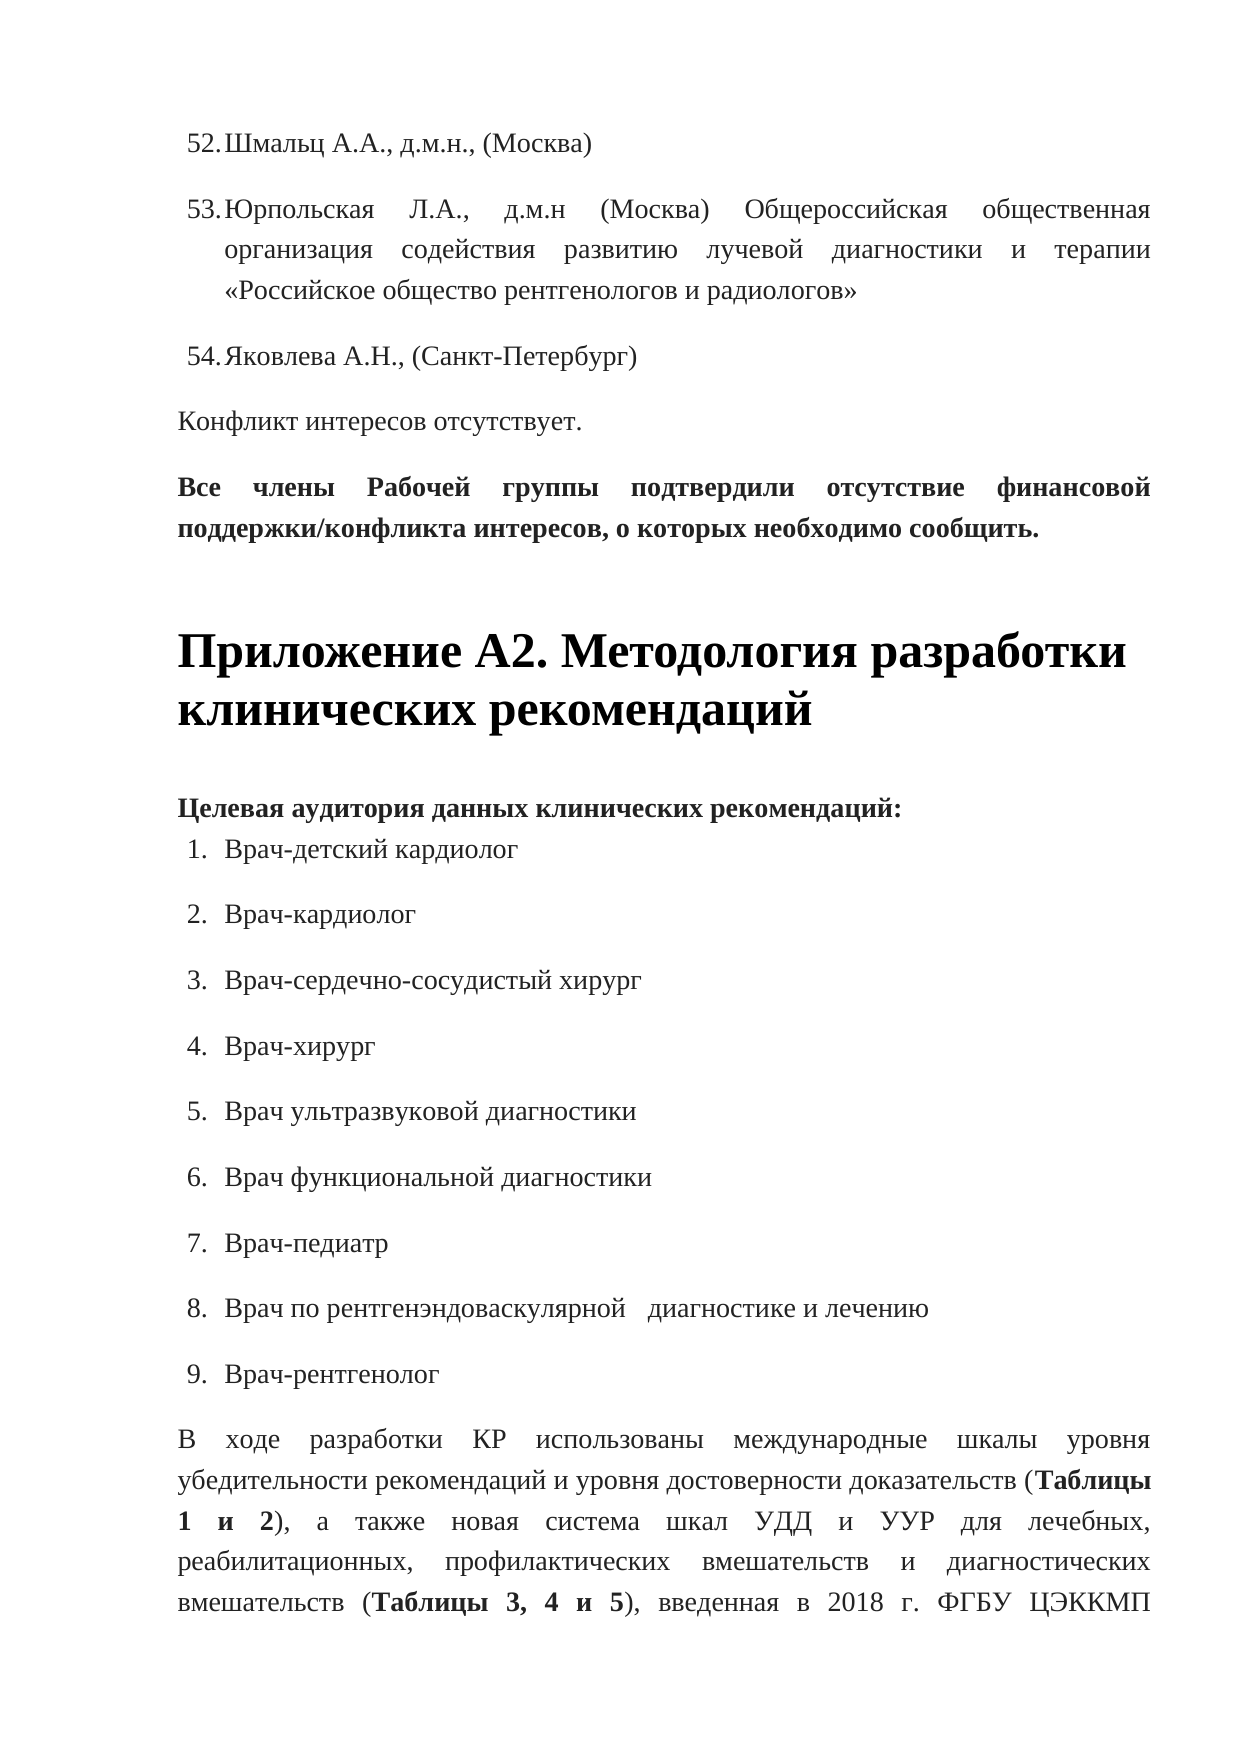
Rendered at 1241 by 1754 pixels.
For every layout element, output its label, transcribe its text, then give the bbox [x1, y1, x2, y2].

text Приложение А2. Методология разработки клинических рекомендаций [177, 621, 1152, 736]
list Врач-сердечно-сосудистый хирург [187, 955, 1152, 996]
list Врач по рентгенэндоваскулярной диагностике и лечению [187, 1283, 1152, 1324]
list Врач-хирург [187, 1021, 1152, 1061]
text Все члены Рабочей группы подтвердили отсутствие финансовой поддержки/конфликта интересов, о которых необходимо сообщить. [177, 462, 1152, 543]
text Конфликт интересов отсутствует. [177, 396, 1152, 437]
list Врач ультразвуковой диагностики [187, 1086, 1152, 1127]
list Врач функциональной диагностики [187, 1152, 1152, 1192]
list Врач-детский кардиолог [187, 824, 1152, 864]
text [177, 1414, 1152, 1617]
list Врач-рентгенолог [187, 1349, 1152, 1389]
list Врач-кардиолог [187, 889, 1152, 930]
list Шмальц А.А., д.м.н., (Москва) [187, 118, 1152, 159]
list Врач-педиатр [187, 1217, 1152, 1258]
list Яковлева А.Н., (Санкт-Петербург) [187, 331, 1152, 371]
text Целевая аудитория данных клинических рекомендаций: [177, 783, 1152, 824]
list Юрпольская Л.А., д.м.н (Москва) Общероссийская общественная организация содействия развитию лучевой диагностики и терапии «Российское общество рентгенологов и радиологов» [187, 184, 1152, 306]
